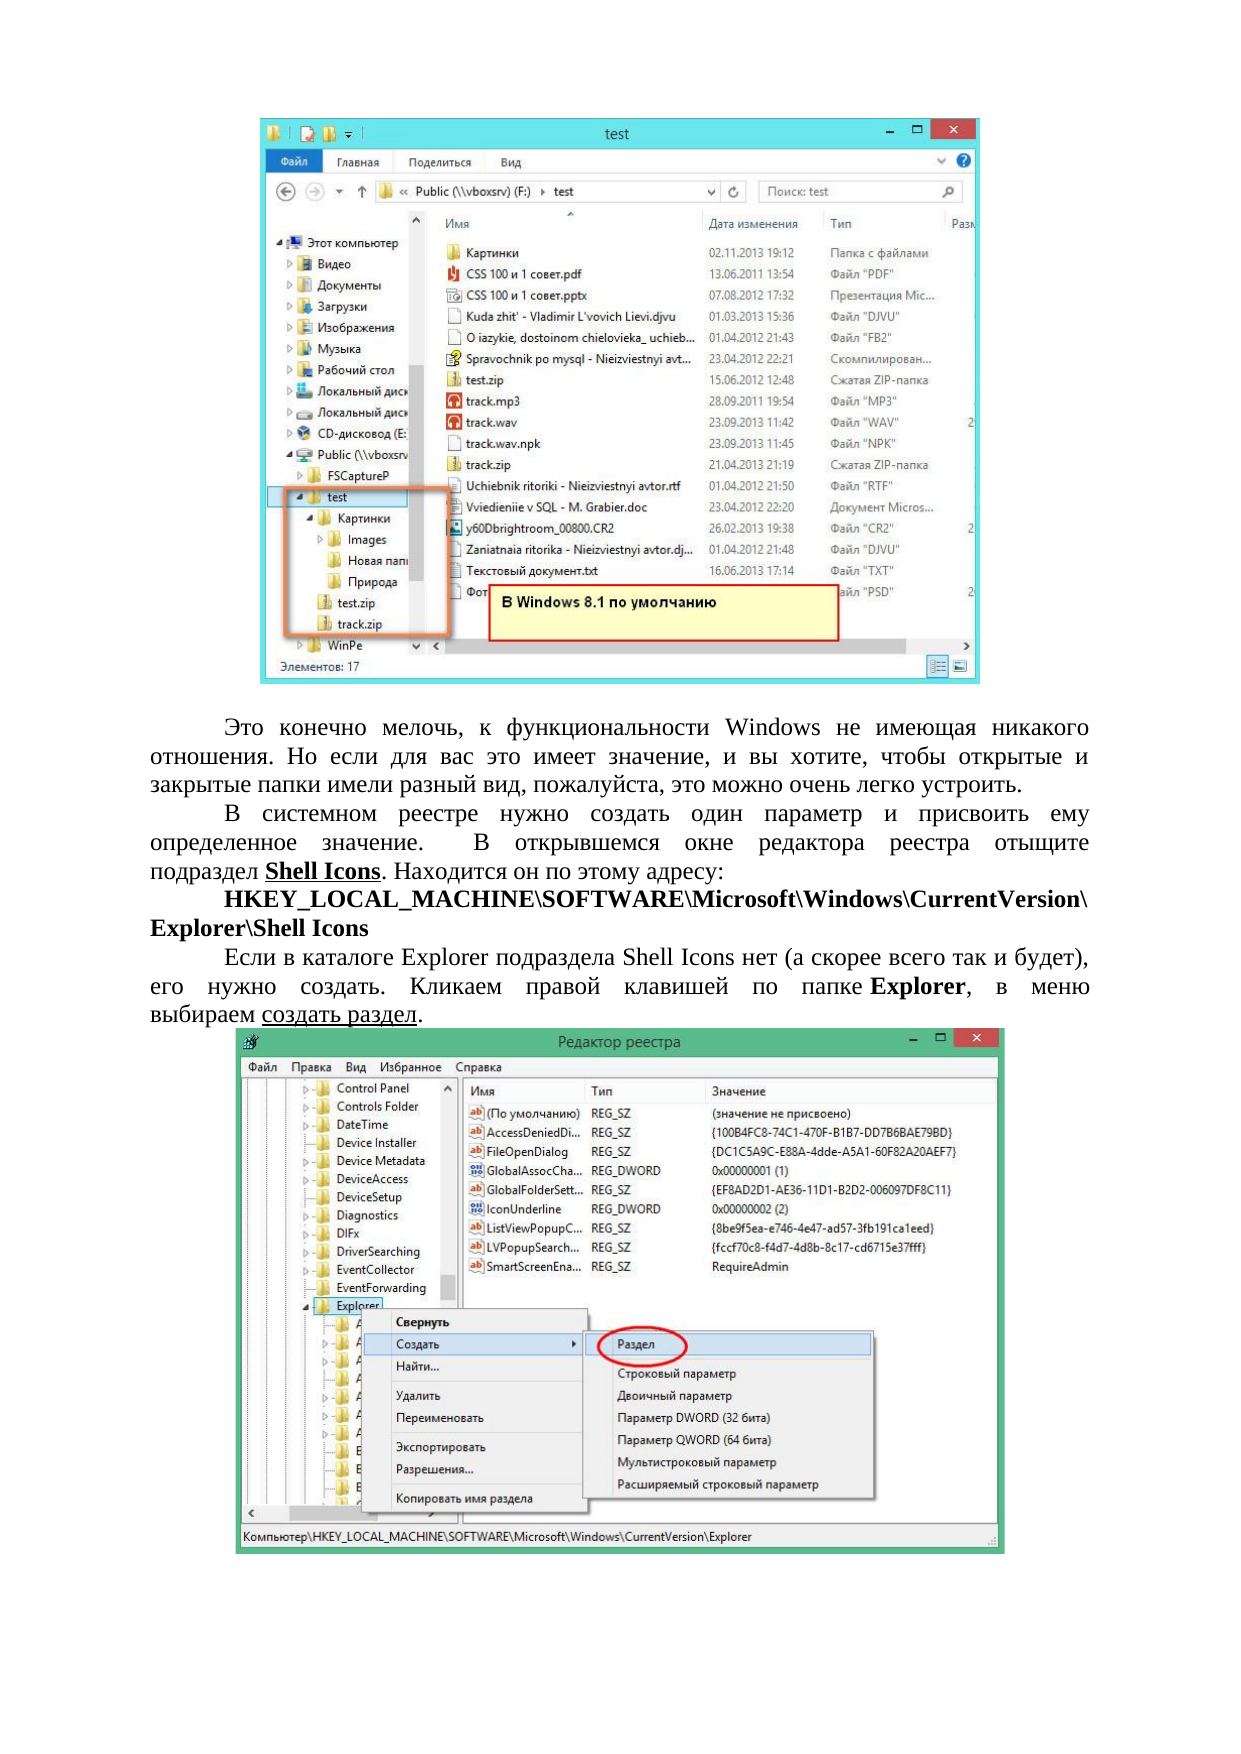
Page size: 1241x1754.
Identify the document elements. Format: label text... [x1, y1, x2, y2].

text HKEY_LOCAL_MACHINE\SOFTWARE\Microsoft\Windows\CurrentVersion\Explorer\Shell Icons [150, 884, 1090, 942]
picture [235, 1028, 1005, 1554]
text В системном реестре нужно создать один параметр и присвоить ему определенное значение. В открывшемся окне редактора реестра отыщите подраздел Shell Icons. Находится он по этому адресу: [150, 798, 1090, 884]
text Если в каталоге Explorer подраздела Shell Icons нет (а скорее всего так и будет), его нужно создать. Кликаем правой клавишей по папке Explorer, в меню выбираем создать раздел. [150, 942, 1090, 1028]
text Это конечно мелочь, к функциональности Windows не имеющая никакого отношения. Но если для вас это имеет значение, и вы хотите, чтобы открытые и закрытые папки имели разный вид, пожалуйста, это можно очень легко устроить. [150, 712, 1090, 798]
picture [260, 118, 981, 684]
